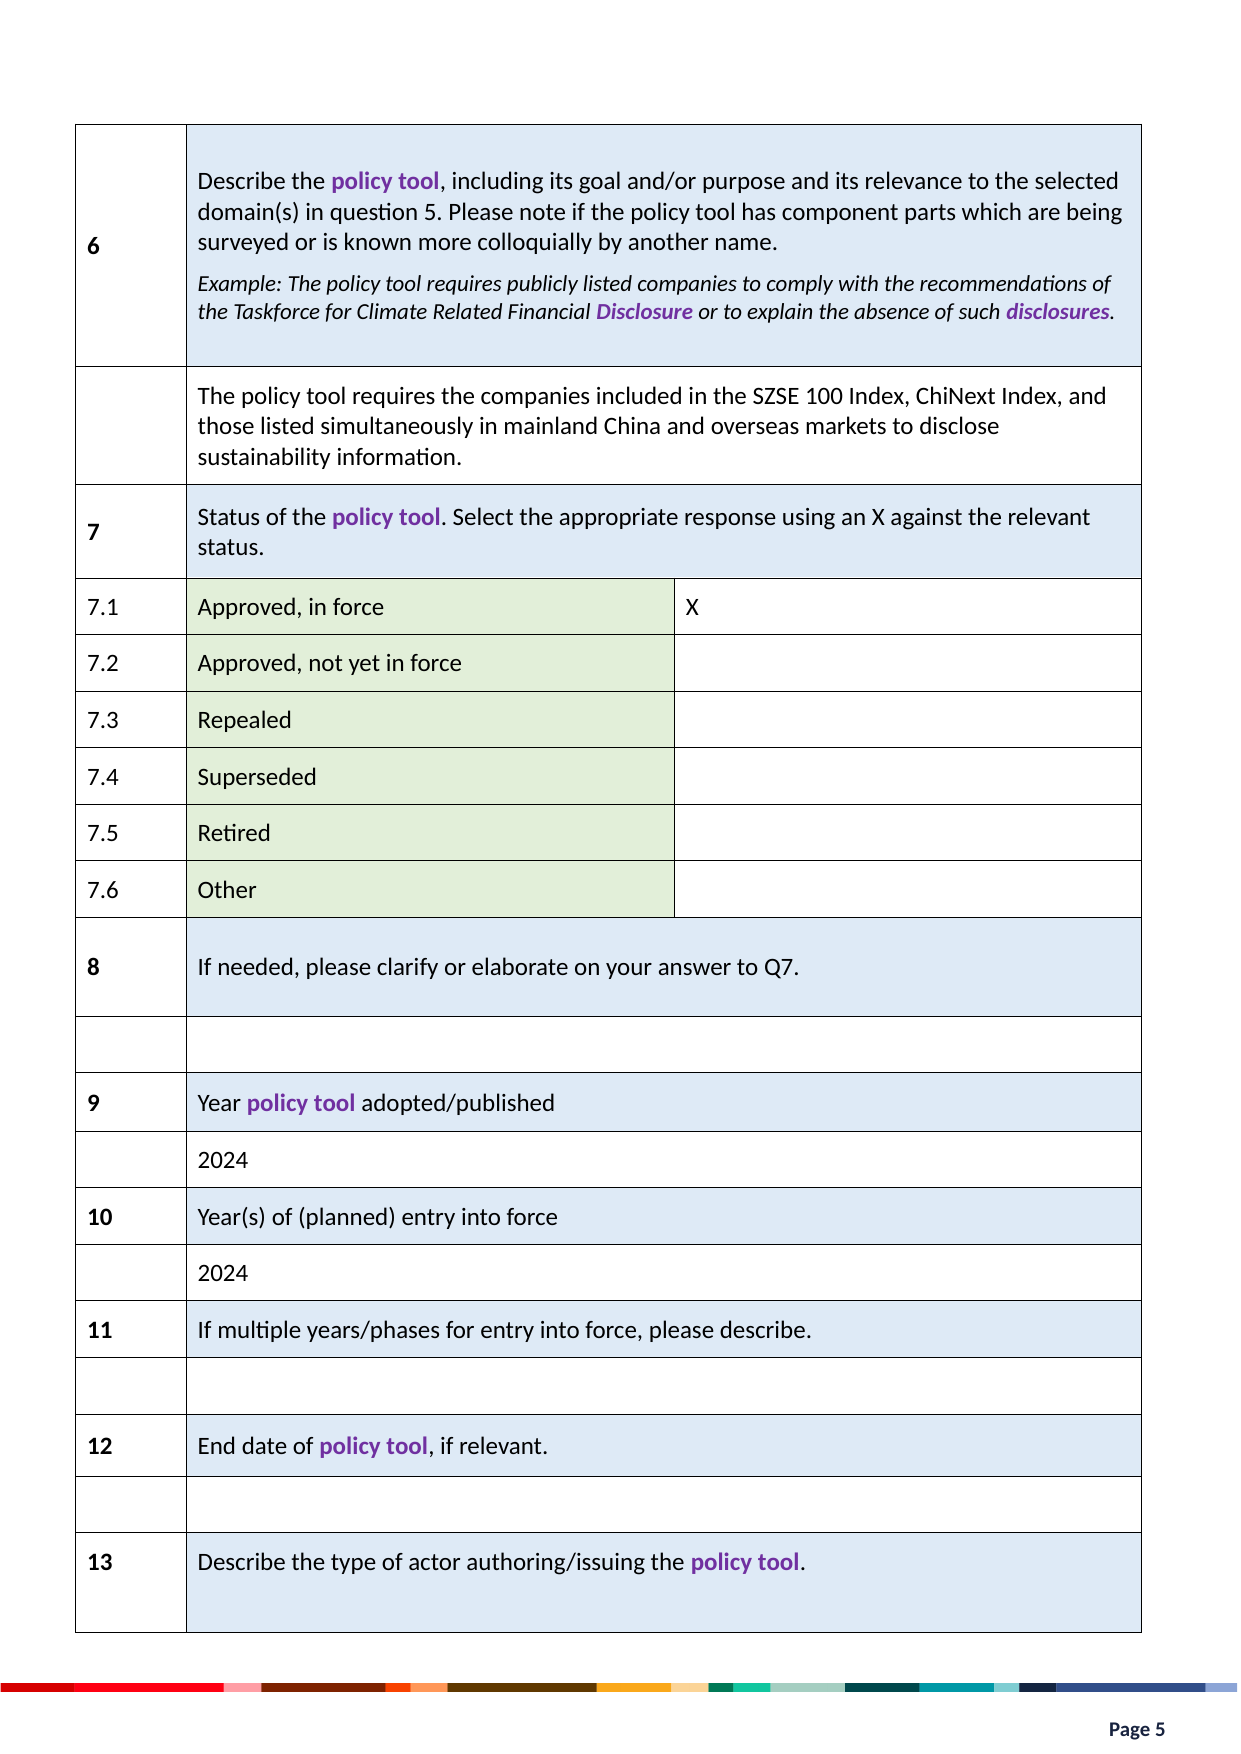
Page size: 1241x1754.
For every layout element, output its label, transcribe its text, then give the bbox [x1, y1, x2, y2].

table_cell 7.1 [76, 579, 186, 634]
table_cell Superseded [187, 748, 674, 804]
table_cell 2024 [187, 1245, 1141, 1300]
table_cell 2024 [187, 1132, 1141, 1187]
table_cell 7.2 [76, 635, 186, 691]
table_cell [76, 367, 186, 484]
table_cell [675, 748, 1141, 804]
table_cell [76, 1477, 186, 1532]
table_cell The policy tool requires the companies included in the SZSE 100 Index, ChiNext Index, and those listed simultaneously in mainland China and overseas markets to disclose sustainability information. [187, 367, 1141, 484]
table_cell X [675, 579, 1141, 634]
table_cell Status of the policy tool. Select the appropriate response using an X against the relevant status. [187, 485, 1141, 577]
table_cell 6 [76, 125, 186, 366]
table_cell Approved, not yet in force [187, 635, 674, 691]
table_cell [187, 1358, 1141, 1413]
table_cell Year policy tool adopted/published [187, 1073, 1141, 1131]
table_cell [187, 1017, 1141, 1072]
table_cell 7.6 [76, 861, 186, 917]
table_cell 11 [76, 1301, 186, 1357]
table_cell End date of policy tool, if relevant. [187, 1415, 1141, 1476]
table_cell 7 [76, 485, 186, 577]
picture [0, 1683, 1236, 1692]
table_cell If needed, please clarify or elaborate on your answer to Q7. [187, 918, 1141, 1016]
table_cell [675, 635, 1141, 691]
table_cell Year(s) of (planned) entry into force [187, 1188, 1141, 1244]
table_cell Retired [187, 805, 674, 860]
table_cell Approved, in force [187, 579, 674, 634]
table_cell [76, 1245, 186, 1300]
table_cell 7.4 [76, 748, 186, 804]
table_cell [76, 1358, 186, 1413]
table_cell 7.5 [76, 805, 186, 860]
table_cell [187, 1533, 1141, 1632]
table_cell If multiple years/phases for entry into force, please describe. [187, 1301, 1141, 1357]
table_cell Repealed [187, 692, 674, 747]
table_cell [675, 861, 1141, 917]
table_cell [675, 692, 1141, 747]
table_cell Other [187, 861, 674, 917]
table_cell 13 [76, 1533, 186, 1632]
table_cell [76, 1017, 186, 1072]
table_cell [187, 1477, 1141, 1532]
table_cell 7.3 [76, 692, 186, 747]
table_cell 10 [76, 1188, 186, 1244]
table_cell 8 [76, 918, 186, 1016]
table_cell 9 [76, 1073, 186, 1131]
table_cell Describe the policy tool, including its goal and/or purpose and its relevance to the selected domain(s) in question 5. Please note if the policy tool has component parts which are being surveyed or is known more colloquially by another name. Example: The policy tool requires publicly listed companies to comply with the recommendations of the Taskforce for Climate Related Financial Disclosure or to explain the absence of such disclosures. [187, 125, 1141, 366]
table_cell [76, 1132, 186, 1187]
table_cell 12 [76, 1415, 186, 1476]
table_cell [675, 805, 1141, 860]
